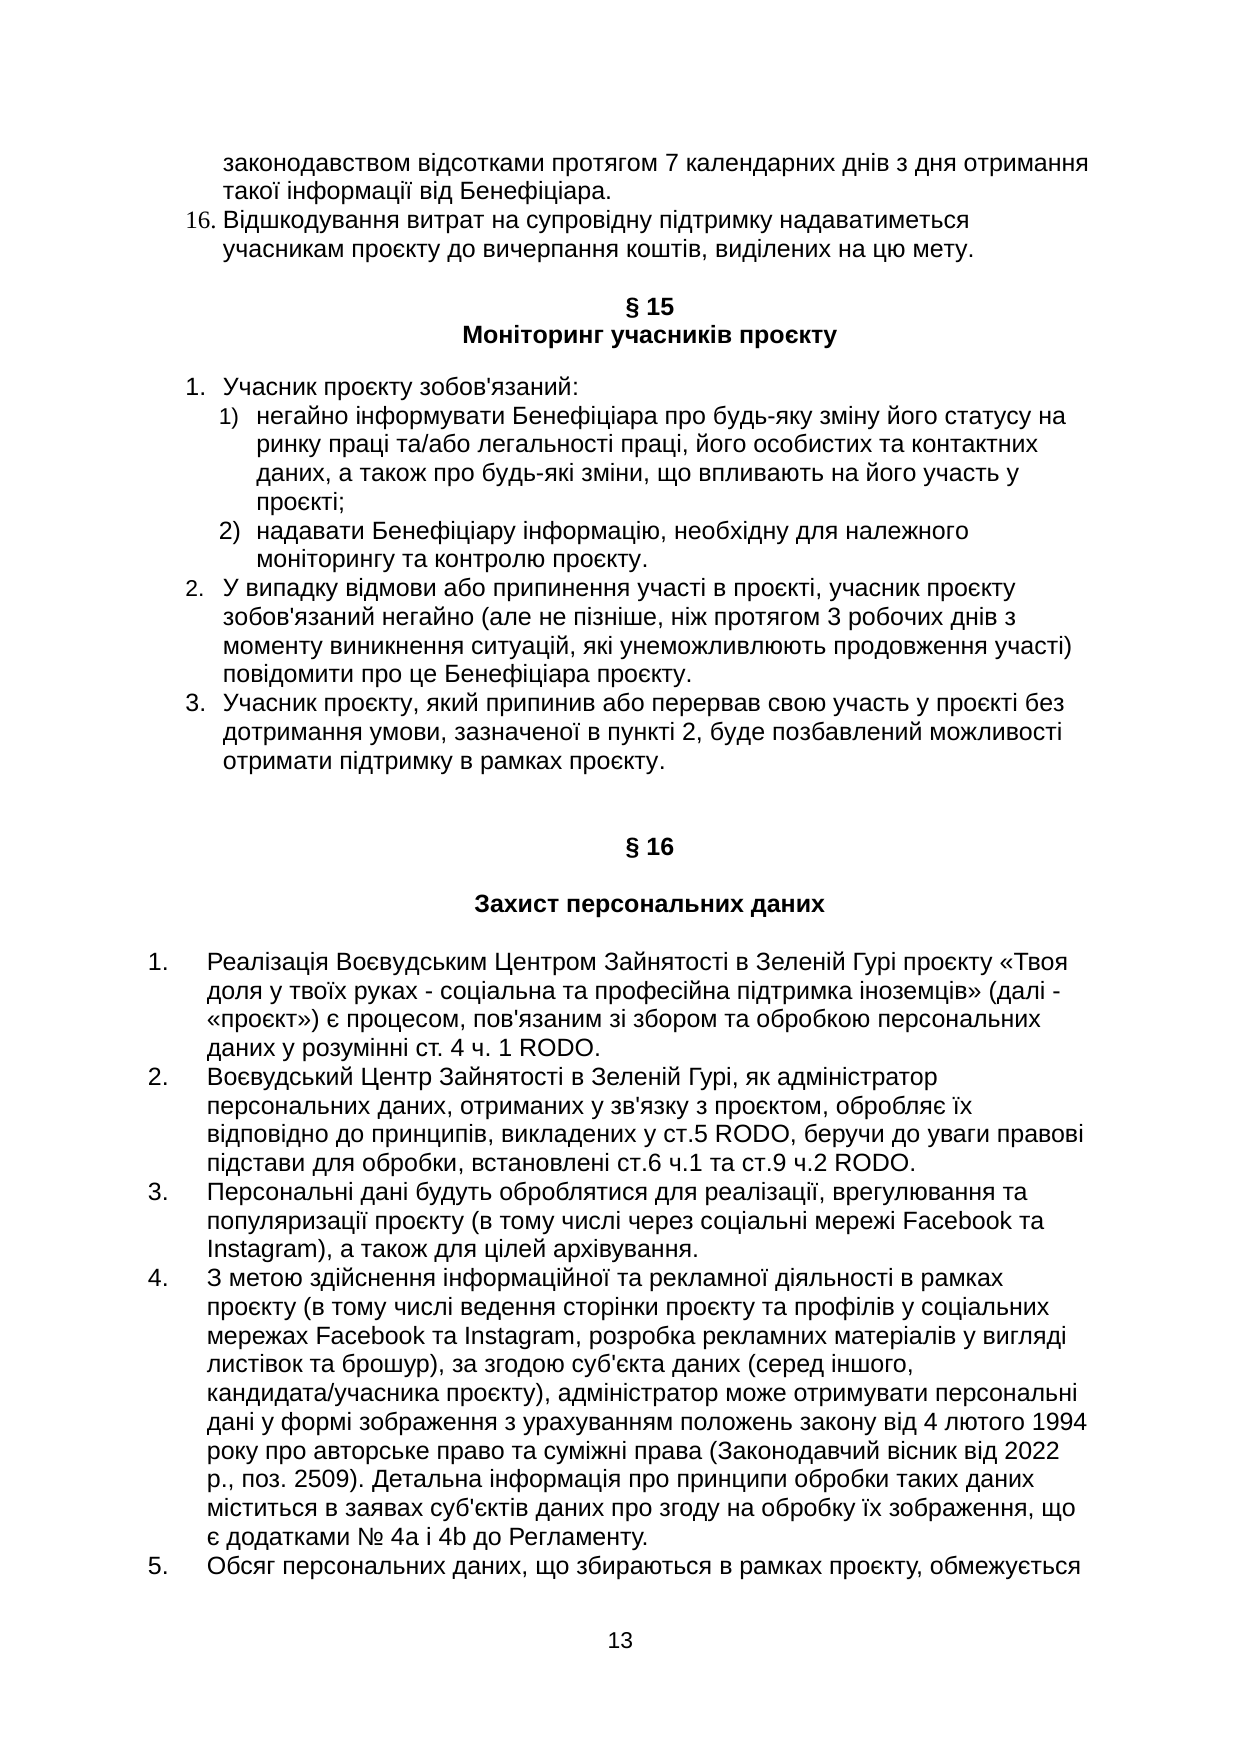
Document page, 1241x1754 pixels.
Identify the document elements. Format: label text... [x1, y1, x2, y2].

list У випадку відмови або припинення участі в проєкті, учасник проєкту зобов'язаний негайно (але не пізніше, ніж протягом 3 робочих днів з моменту виникнення ситуацій, які унеможливлюють продовження участі) повідомити про це Бенефіціара проєкту. [185, 746, 1093, 861]
list Реалізація Воєвудським Центром Зайнятості в Зеленій Гурі проєкту «Твоя доля у твоїх руках - соціальна та професійна підтримка іноземців» (далі - «проєкт») є процесом, пов'язаним зі збором та обробкою персональних даних у розумінні ст. 4 ч. 1 RODO. [148, 1119, 1093, 1234]
list Учасник проєкту, який припинив або перервав свою участь у проєкті без дотримання умови, зазначеної в пункті 2, буде позбавлений можливості отримати підтримку в рамках проєкту. [185, 861, 1093, 947]
list Відшкодування витрат на супровідну підтримку надаватиметься учасникам проєкту до вичерпання коштів, виділених на цю мету. [185, 378, 1093, 464]
text Захист персональних даних [207, 1062, 1093, 1091]
list Моніторинг учасників проєкту [207, 493, 1093, 521]
list Персональні дані будуть оброблятися для реалізації, врегулювання та популяризації проєкту (в тому числі через соціальні мережі Facebook та Instagram), а також для цілей архівування. [148, 1349, 1093, 1436]
list Воєвудський Центр Зайнятості в Зеленій Гурі, як адміністратор персональних даних, отриманих у зв'язку з проєктом, обробляє їх відповідно до принципів, викладених у ст.5 RODO, беручи до уваги правові підстави для обробки, встановлені ст.6 ч.1 та ст.9 ч.2 RODO. [148, 1234, 1093, 1349]
list негайно інформувати Бенефіціара про будь-яку зміну його статусу на ринку праці та/або легальності праці, його особистих та контактних даних, а також про будь-які зміни, що впливають на його участь у проєкті; [218, 573, 1093, 688]
list У випадку виявлення порушень з боку учасника проєкту, які призведуть до неправомірного отримання відшкодування витрат на доїзд, учасник проєкту зобов'язаний повернути ці кошти разом з передбаченими законодавством відсотками протягом 7 календарних днів з дня отримання такої інформації від Бенефіціара. [185, 234, 1093, 378]
list Відшкодування витрат на доїзд здійснюється шляхом банківського переказу на банківський рахунок, вказаний учасником проєкту в заяві, протягом 10 робочих днів з дати позитивного розгляду заяви. [185, 148, 1093, 234]
list Учасник проєкту зобов'язаний: [185, 544, 1093, 573]
list надавати Бенефіціару інформацію, необхідну для належного моніторингу та контролю проєкту. [218, 688, 1093, 746]
list § 16 [207, 1004, 1093, 1033]
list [148, 1436, 1093, 1579]
text § 15 [207, 464, 1093, 493]
